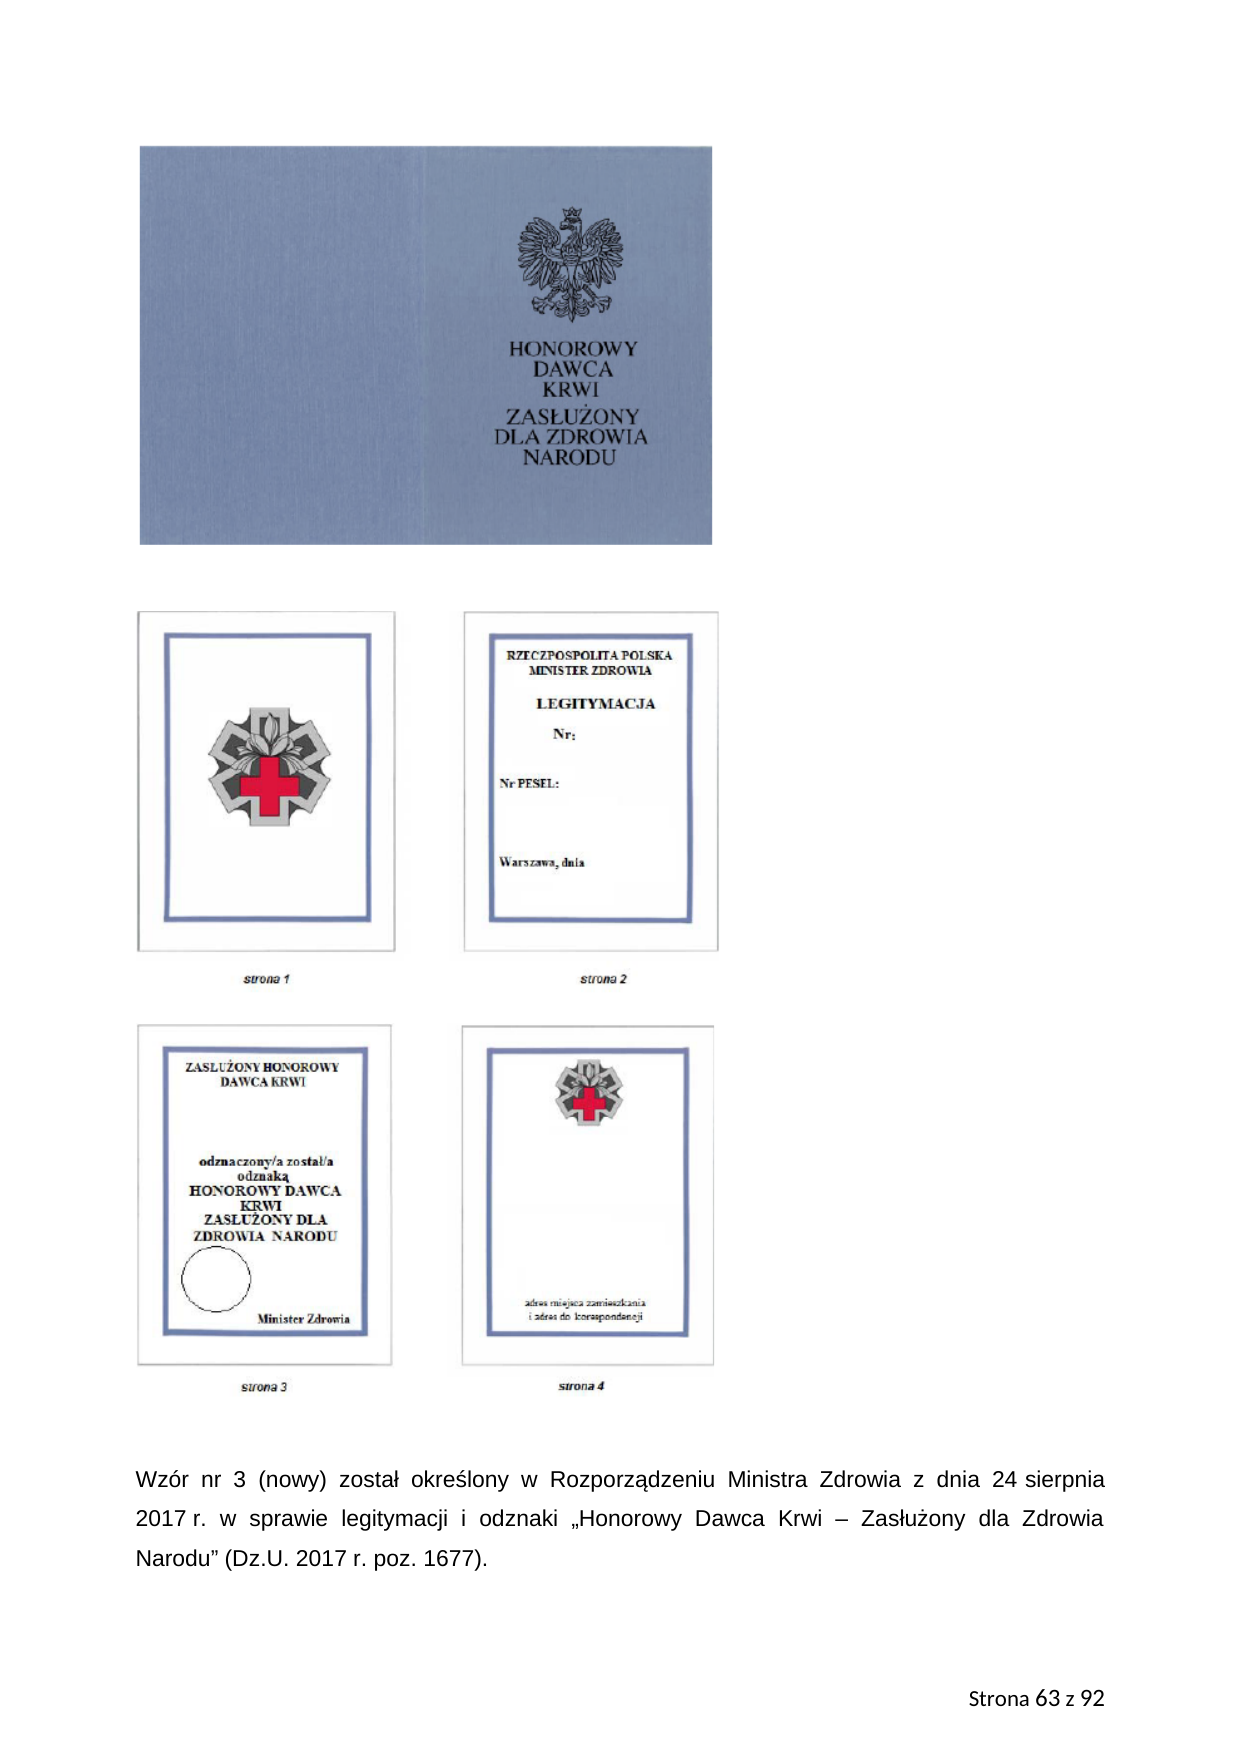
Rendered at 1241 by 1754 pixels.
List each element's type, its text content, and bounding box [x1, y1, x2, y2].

text Wzór nr 3 (nowy) został określony w Rozporządzeniu Ministra Zdrowia z dnia 24 sierpnia 2017 r. w sprawie legitymacji i odznaki „Honorowy Dawca Krwi – Zasłużony dla Zdrowia Narodu” (Dz.U. 2017 r. poz. 1677). [135, 1466, 1105, 1571]
